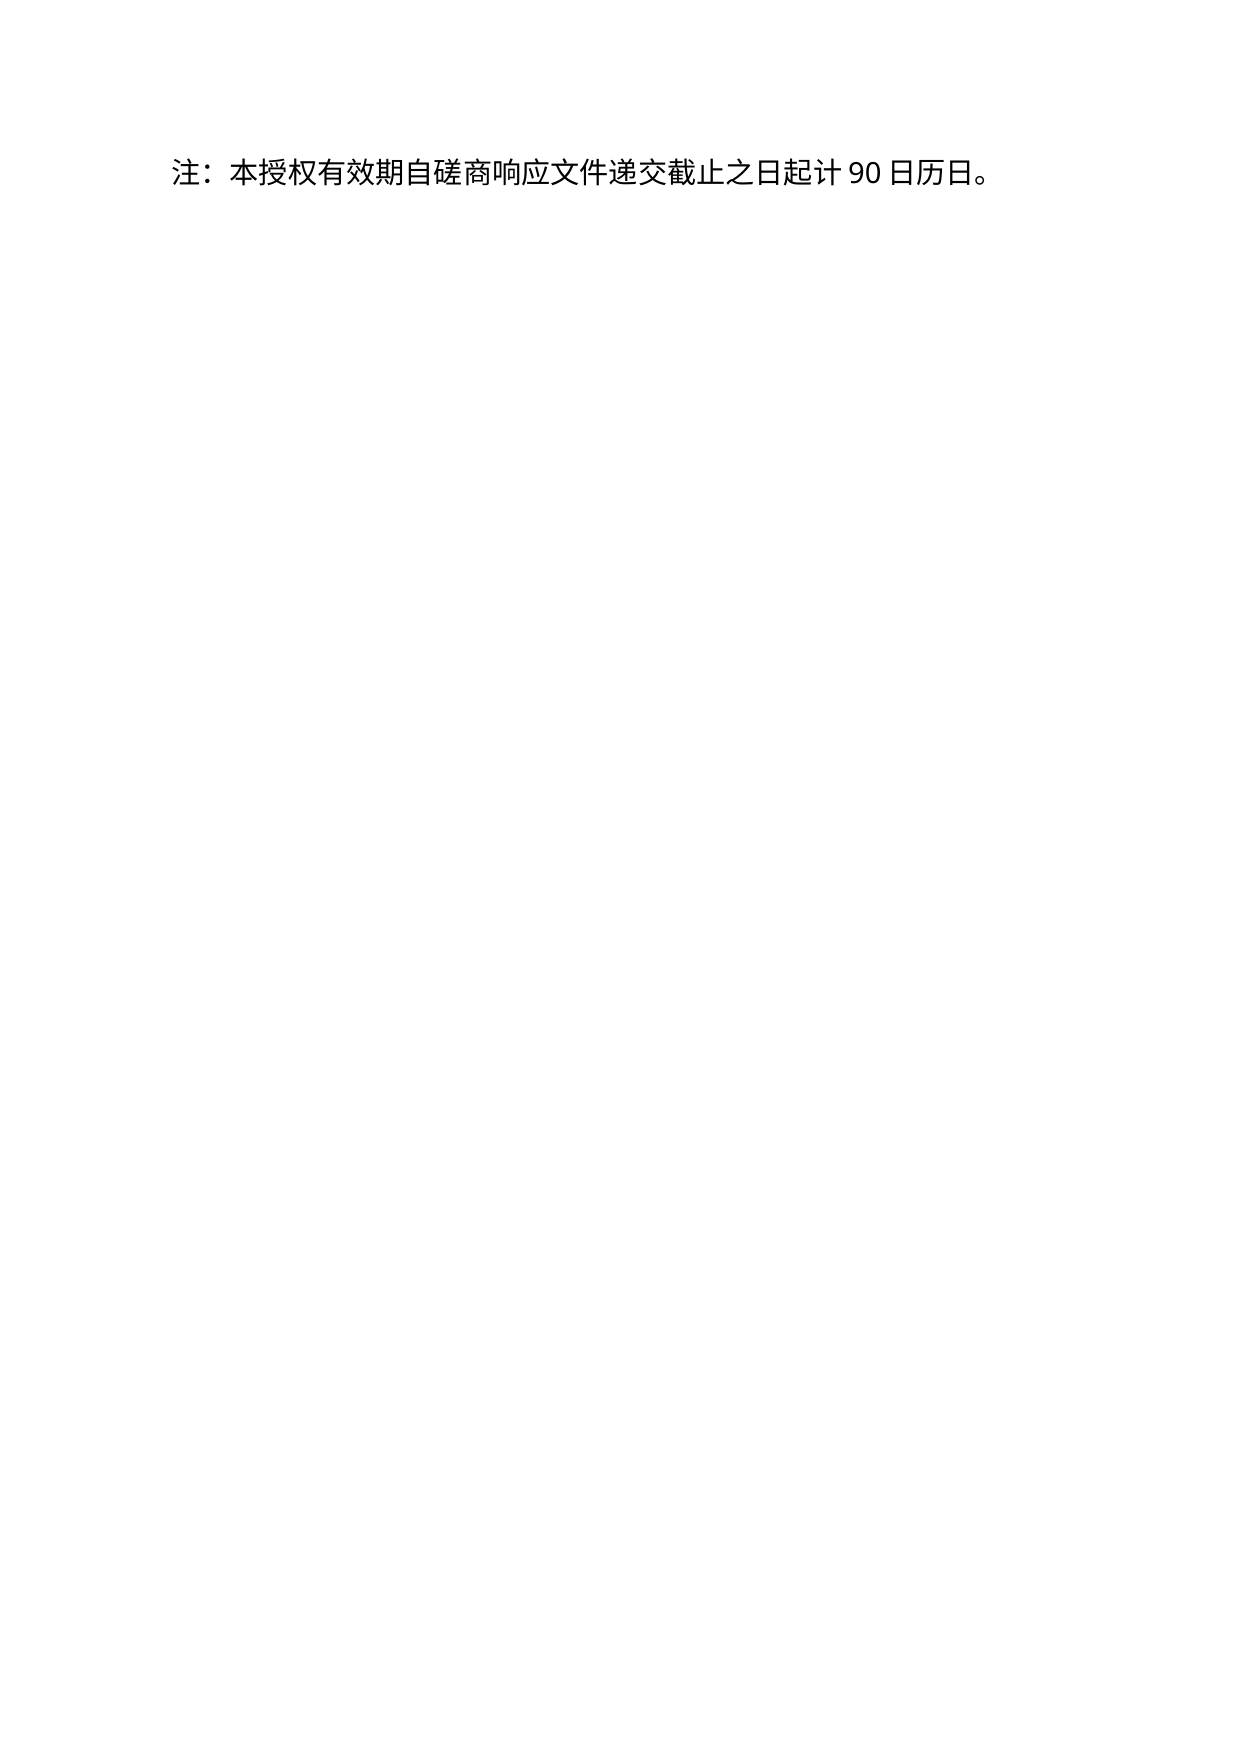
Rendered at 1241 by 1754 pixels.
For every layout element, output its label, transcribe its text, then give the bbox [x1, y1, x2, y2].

text 注：本授权有效期自磋商响应文件递交截止之日起计90日历日。 [113, 150, 1127, 192]
